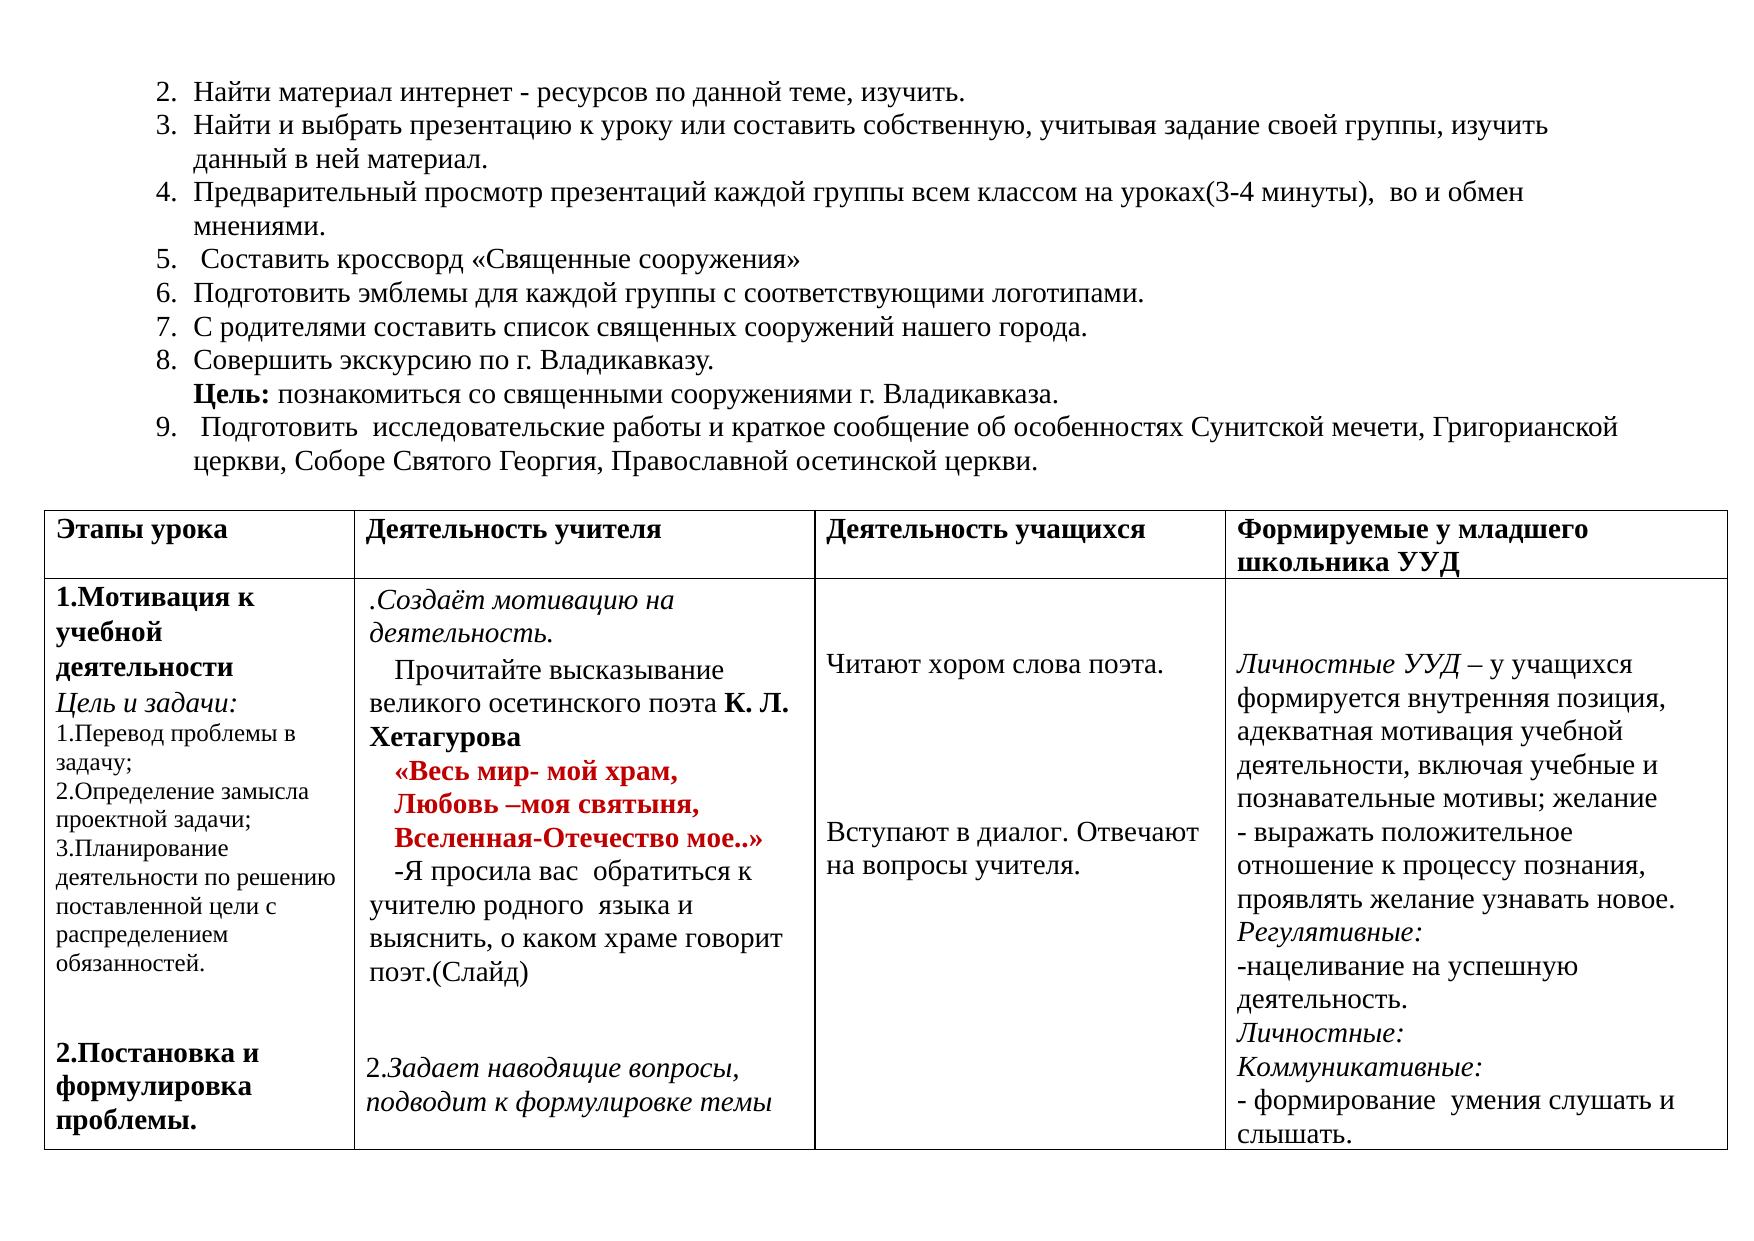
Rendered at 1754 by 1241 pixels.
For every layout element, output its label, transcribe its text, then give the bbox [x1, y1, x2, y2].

table_header Деятельность учащихся [816, 511, 1225, 578]
table_header Этапы урока [45, 511, 354, 578]
list Совершить экскурсию по г. Владикавказу. Цель: познакомиться со священными сооружениями г. Владикавказа. [156, 342, 1636, 409]
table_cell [816, 579, 1225, 1149]
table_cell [45, 579, 354, 1149]
table_header Формируемые у младшего школьника УУД [1226, 511, 1727, 578]
list Найти и выбрать презентацию к уроку или составить собственную, учитывая задание своей группы, изучить данный в ней материал. [156, 107, 1636, 174]
table_header Деятельность учителя [355, 511, 814, 578]
list С родителями составить список священных сооружений нашего города. [156, 309, 1636, 342]
list Составить кроссворд «Священные сооружения» [156, 242, 1636, 275]
list Предварительный просмотр презентаций каждой группы всем классом на уроках(3-4 минуты), во и обмен мнениями. [156, 174, 1636, 242]
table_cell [1226, 579, 1727, 1149]
list Подготовить исследовательские работы и краткое сообщение об особенностях Сунитской мечети, Григорианской церкви, Соборе Святого Георгия, Православной осетинской церкви. [156, 409, 1636, 476]
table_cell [355, 579, 814, 1149]
list Подготовить эмблемы для каждой группы с соответствующими логотипами. [156, 275, 1636, 309]
list Найти материал интернет - ресурсов по данной теме, изучить. [156, 74, 1636, 107]
